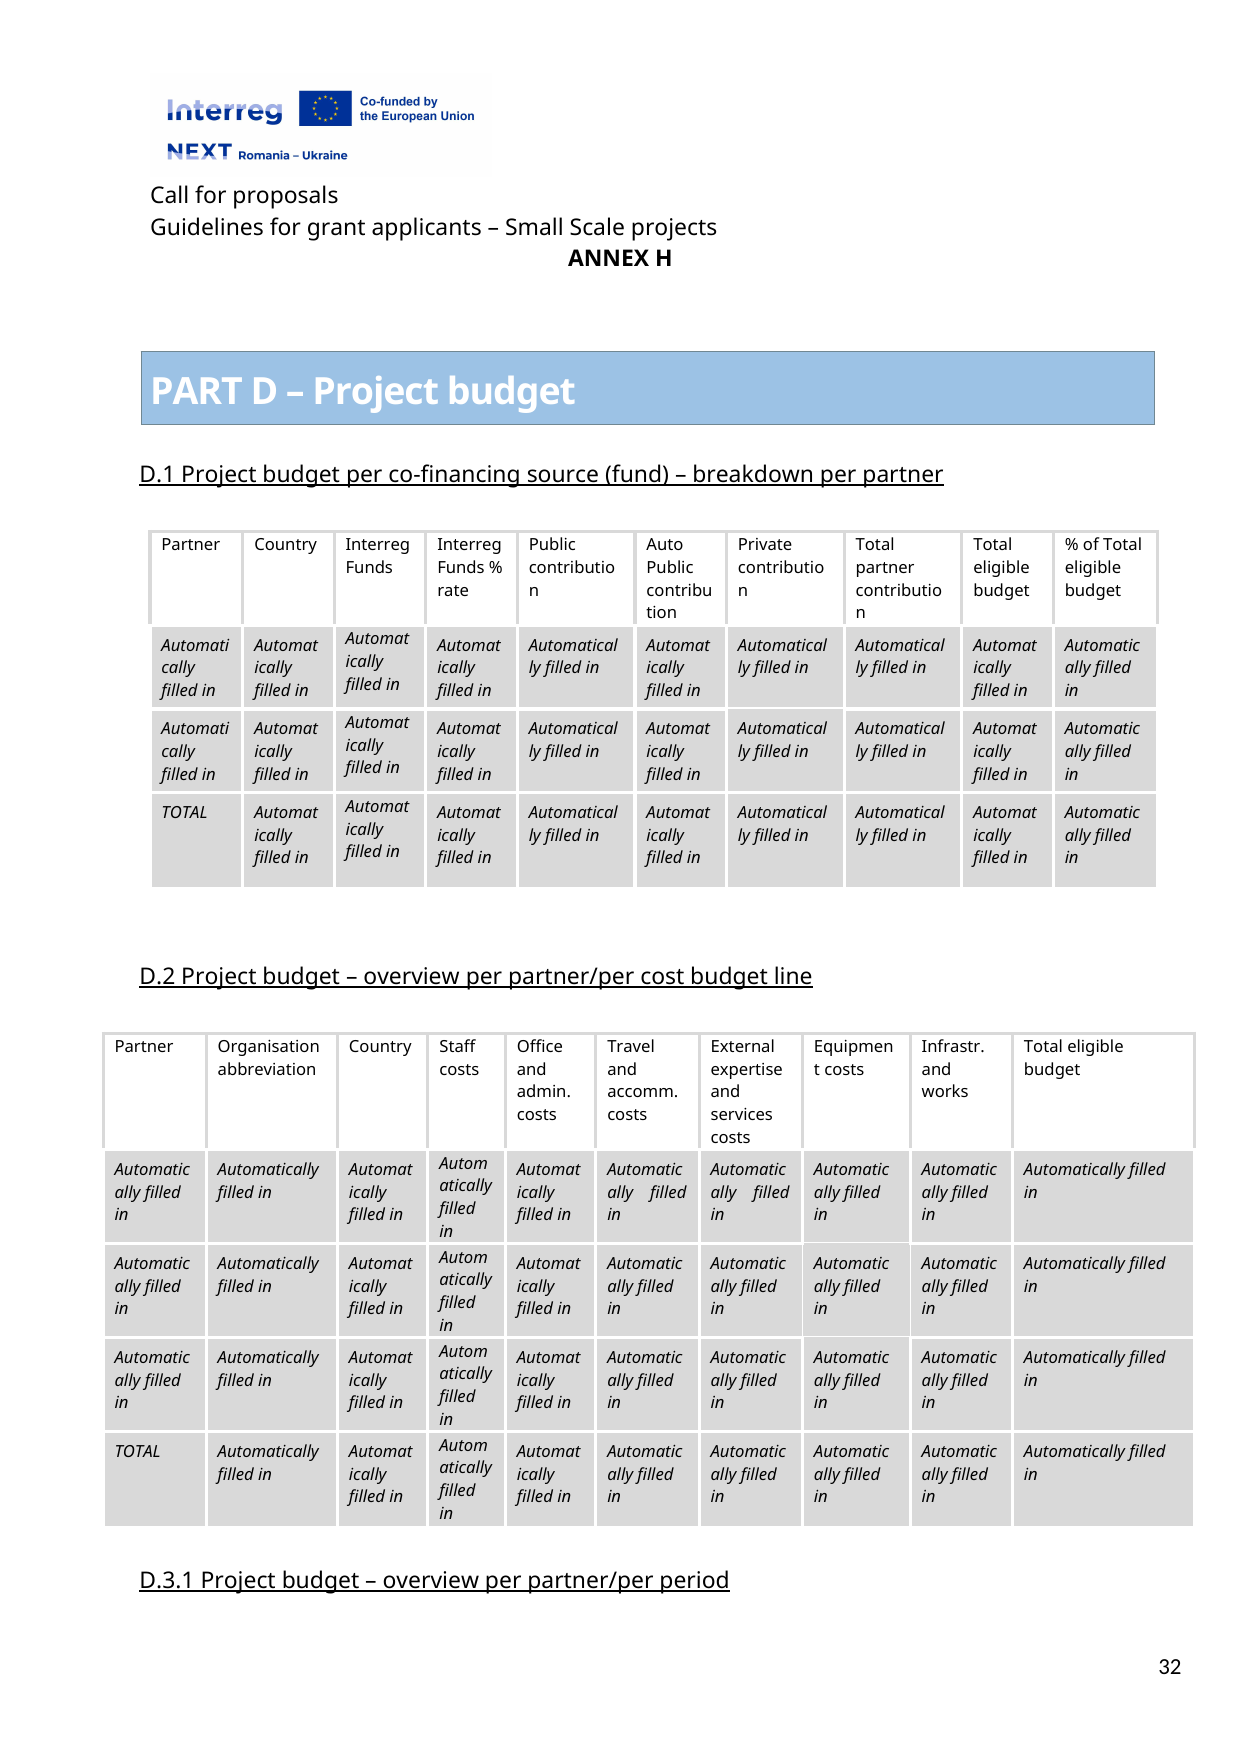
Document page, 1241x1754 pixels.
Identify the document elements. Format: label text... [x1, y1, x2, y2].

table_cell Automatically filled in [701, 1339, 801, 1430]
table_header Office and admin. costs [507, 1035, 594, 1148]
table_cell Automatically filled in [846, 794, 960, 887]
table_cell Automatically filled in [728, 794, 843, 887]
table_header Total eligible budget [1014, 1035, 1193, 1148]
table_cell Automatically filled in [105, 1151, 205, 1242]
table_cell Automatically filled in [427, 711, 516, 791]
table_cell Automatically filled in [911, 1245, 1011, 1336]
table_cell Automatically filled in [429, 1433, 504, 1526]
table_cell Automatically filled in [336, 627, 424, 707]
table_header Travel and accomm. costs [597, 1035, 698, 1148]
table_cell Automatically filled in [336, 711, 424, 791]
picture [150, 73, 492, 177]
table_cell Automatically filled in [597, 1339, 698, 1430]
table_cell Automatically filled in [1014, 1339, 1193, 1430]
table_cell Automatically filled in [208, 1433, 336, 1526]
table_cell Automatically filled in [339, 1339, 426, 1430]
table_cell Automatically filled in [507, 1245, 594, 1336]
table_cell Automatically filled in [336, 794, 424, 887]
table_cell Automatically filled in [597, 1433, 698, 1526]
table_cell Automatically filled in [637, 794, 725, 887]
table_cell Automatically filled in [208, 1151, 336, 1242]
table_cell Automatically filled in [597, 1151, 698, 1242]
table_header Public contribution [519, 533, 633, 624]
table_header Total partner contribution [846, 533, 960, 624]
table_cell Automatically filled in [429, 1151, 504, 1242]
table_cell Automatically filled in [597, 1245, 698, 1336]
table_cell Automatically filled in [507, 1433, 594, 1526]
table_header External expertise and services costs [701, 1035, 801, 1148]
text D.2 Project budget – overview per partner/per cost budget line [139, 960, 1181, 991]
table_cell Automatically filled in [804, 1151, 909, 1242]
table_cell Automatically filled in [244, 711, 333, 791]
table_header Country [339, 1035, 426, 1148]
table_header Interreg Funds % rate [427, 533, 516, 624]
table_cell Automatically filled in [963, 627, 1052, 707]
table_cell Automatically filled in [804, 1337, 909, 1430]
table_cell Automatically filled in [701, 1151, 801, 1242]
table_cell Automatically filled in [244, 627, 333, 707]
table_header Infrastr. and works [912, 1035, 1011, 1148]
table_cell Automatically filled in [1014, 1433, 1193, 1526]
table_cell Automatically filled in [637, 711, 725, 791]
table_cell Automatically filled in [804, 1433, 909, 1526]
table_cell Automatically filled in [152, 627, 241, 707]
table_cell Automatically filled in [637, 627, 725, 707]
table_cell Automatically filled in [803, 1243, 910, 1336]
table_cell Automatically filled in [1014, 1245, 1193, 1336]
table_cell Automatically filled in [846, 627, 960, 707]
table_header Country [244, 533, 333, 624]
table_cell Automatically filled in [427, 794, 516, 887]
table_cell Automatically filled in [339, 1433, 426, 1526]
text D.3.1 Project budget – overview per partner/per period [139, 1563, 1181, 1595]
table_cell Automatically filled in [912, 1151, 1011, 1242]
table_cell Automatically filled in [1055, 711, 1156, 791]
table_cell Automatically filled in [244, 794, 333, 887]
table_cell Automatically filled in [1014, 1151, 1193, 1242]
table_cell Automatically filled in [507, 1339, 594, 1430]
table_cell Automatically filled in [963, 711, 1052, 791]
table_cell Automatically filled in [1055, 627, 1156, 707]
table_cell Automatically filled in [963, 794, 1052, 887]
table_cell Automatically filled in [208, 1245, 336, 1336]
table_cell Automatically filled in [728, 627, 843, 707]
table_header Interreg Funds [336, 533, 424, 624]
table_cell Automatically filled in [701, 1433, 801, 1526]
table_cell Automatically filled in [912, 1433, 1011, 1526]
table_cell Automatically filled in [701, 1245, 802, 1336]
table_cell Automatically filled in [1055, 794, 1156, 887]
table_header Equipment costs [804, 1035, 909, 1148]
table_cell Automatically filled in [427, 627, 516, 707]
table_cell Automatically filled in [519, 794, 633, 887]
table_header Partner [105, 1035, 205, 1148]
table_cell Automatically filled in [519, 711, 633, 791]
table_cell Automatically filled in [339, 1245, 426, 1336]
table_cell TOTAL [152, 794, 241, 887]
table_header % of Total eligible budget [1055, 533, 1156, 624]
table_cell Automatically filled in [912, 1339, 1011, 1430]
table_cell Automatically filled in [429, 1245, 504, 1336]
table_header Organisation abbreviation [208, 1035, 336, 1148]
table_cell Automatically filled in [152, 711, 241, 791]
table_header Partner [152, 533, 241, 624]
table_cell Automatically filled in [728, 709, 843, 791]
table_header Staff costs [429, 1035, 504, 1148]
table_cell Automatically filled in [105, 1245, 205, 1336]
table_header Private contribution [728, 533, 843, 624]
table_cell Automatically filled in [339, 1151, 426, 1242]
text PART D – Project budget [142, 352, 1154, 424]
table_cell Automatically filled in [208, 1339, 336, 1430]
table_header Auto Public contribution [637, 533, 725, 624]
table_cell Automatically filled in [519, 627, 633, 707]
table_cell TOTAL [105, 1433, 205, 1526]
table_cell Automatically filled in [105, 1339, 205, 1430]
table_header Total eligible budget [963, 533, 1052, 624]
table_cell Automatically filled in [507, 1151, 594, 1242]
table_cell Automatically filled in [846, 711, 960, 791]
text D.1 Project budget per co-financing source (fund) – breakdown per partner [139, 458, 1181, 489]
table_cell Automatically filled in [429, 1339, 504, 1430]
